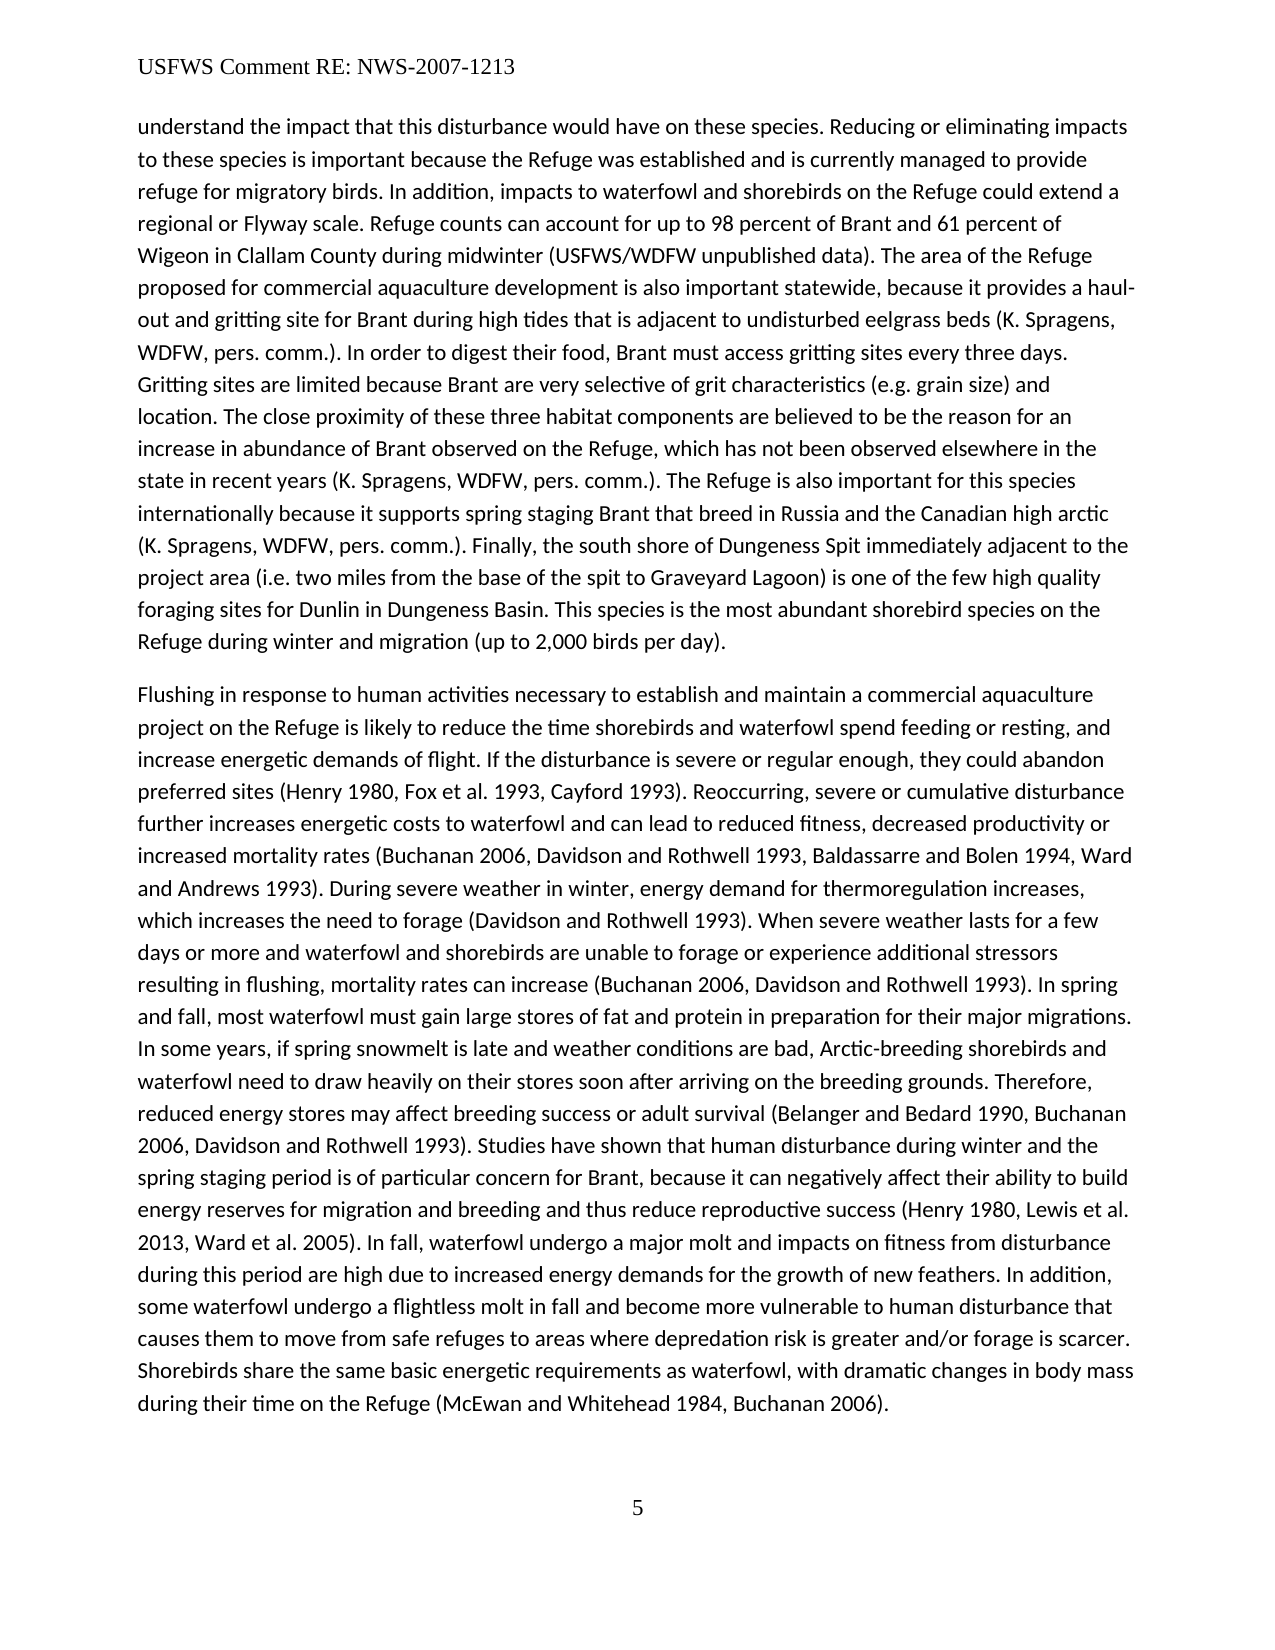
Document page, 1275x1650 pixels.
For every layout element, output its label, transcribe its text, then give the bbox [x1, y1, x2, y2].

text Flushing in response to human activities necessary to establish and maintain a commercial aquaculture project on the Refuge is likely to reduce the time shorebirds and waterfowl spend feeding or resting, and increase energetic demands of flight. If the disturbance is severe or regular enough, they could abandon preferred sites (Henry 1980, Fox et al. 1993, Cayford 1993). Reoccurring, severe or cumulative disturbance further increases energetic costs to waterfowl and can lead to reduced fitness, decreased productivity or increased mortality rates (Buchanan 2006, Davidson and Rothwell 1993, Baldassarre and Bolen 1994, Ward and Andrews 1993). During severe weather in winter, energy demand for thermoregulation increases, which increases the need to forage (Davidson and Rothwell 1993). When severe weather lasts for a few days or more and waterfowl and shorebirds are unable to forage or experience additional stressors resulting in flushing, mortality rates can increase (Buchanan 2006, Davidson and Rothwell 1993). In spring and fall, most waterfowl must gain large stores of fat and protein in preparation for their major migrations. In some years, if spring snowmelt is late and weather conditions are bad, Arctic-breeding shorebirds and waterfowl need to draw heavily on their stores soon after arriving on the breeding grounds. Therefore, reduced energy stores may affect breeding success or adult survival (Belanger and Bedard 1990, Buchanan 2006, Davidson and Rothwell 1993). Studies have shown that human disturbance during winter and the spring staging period is of particular concern for Brant, because it can negatively affect their ability to build energy reserves for migration and breeding and thus reduce reproductive success (Henry 1980, Lewis et al. 2013, Ward et al. 2005). In fall, waterfowl undergo a major molt and impacts on fitness from disturbance during this period are high due to increased energy demands for the growth of new feathers. In addition, some waterfowl undergo a flightless molt in fall and become more vulnerable to human disturbance that causes them to move from safe refuges to areas where depredation risk is greater and/or forage is scarcer. Shorebirds share the same basic energetic requirements as waterfowl, with dramatic changes in body mass during their time on the Refuge (McEwan and Whitehead 1984, Buchanan 2006). [137, 681, 1137, 1417]
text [137, 112, 1137, 656]
